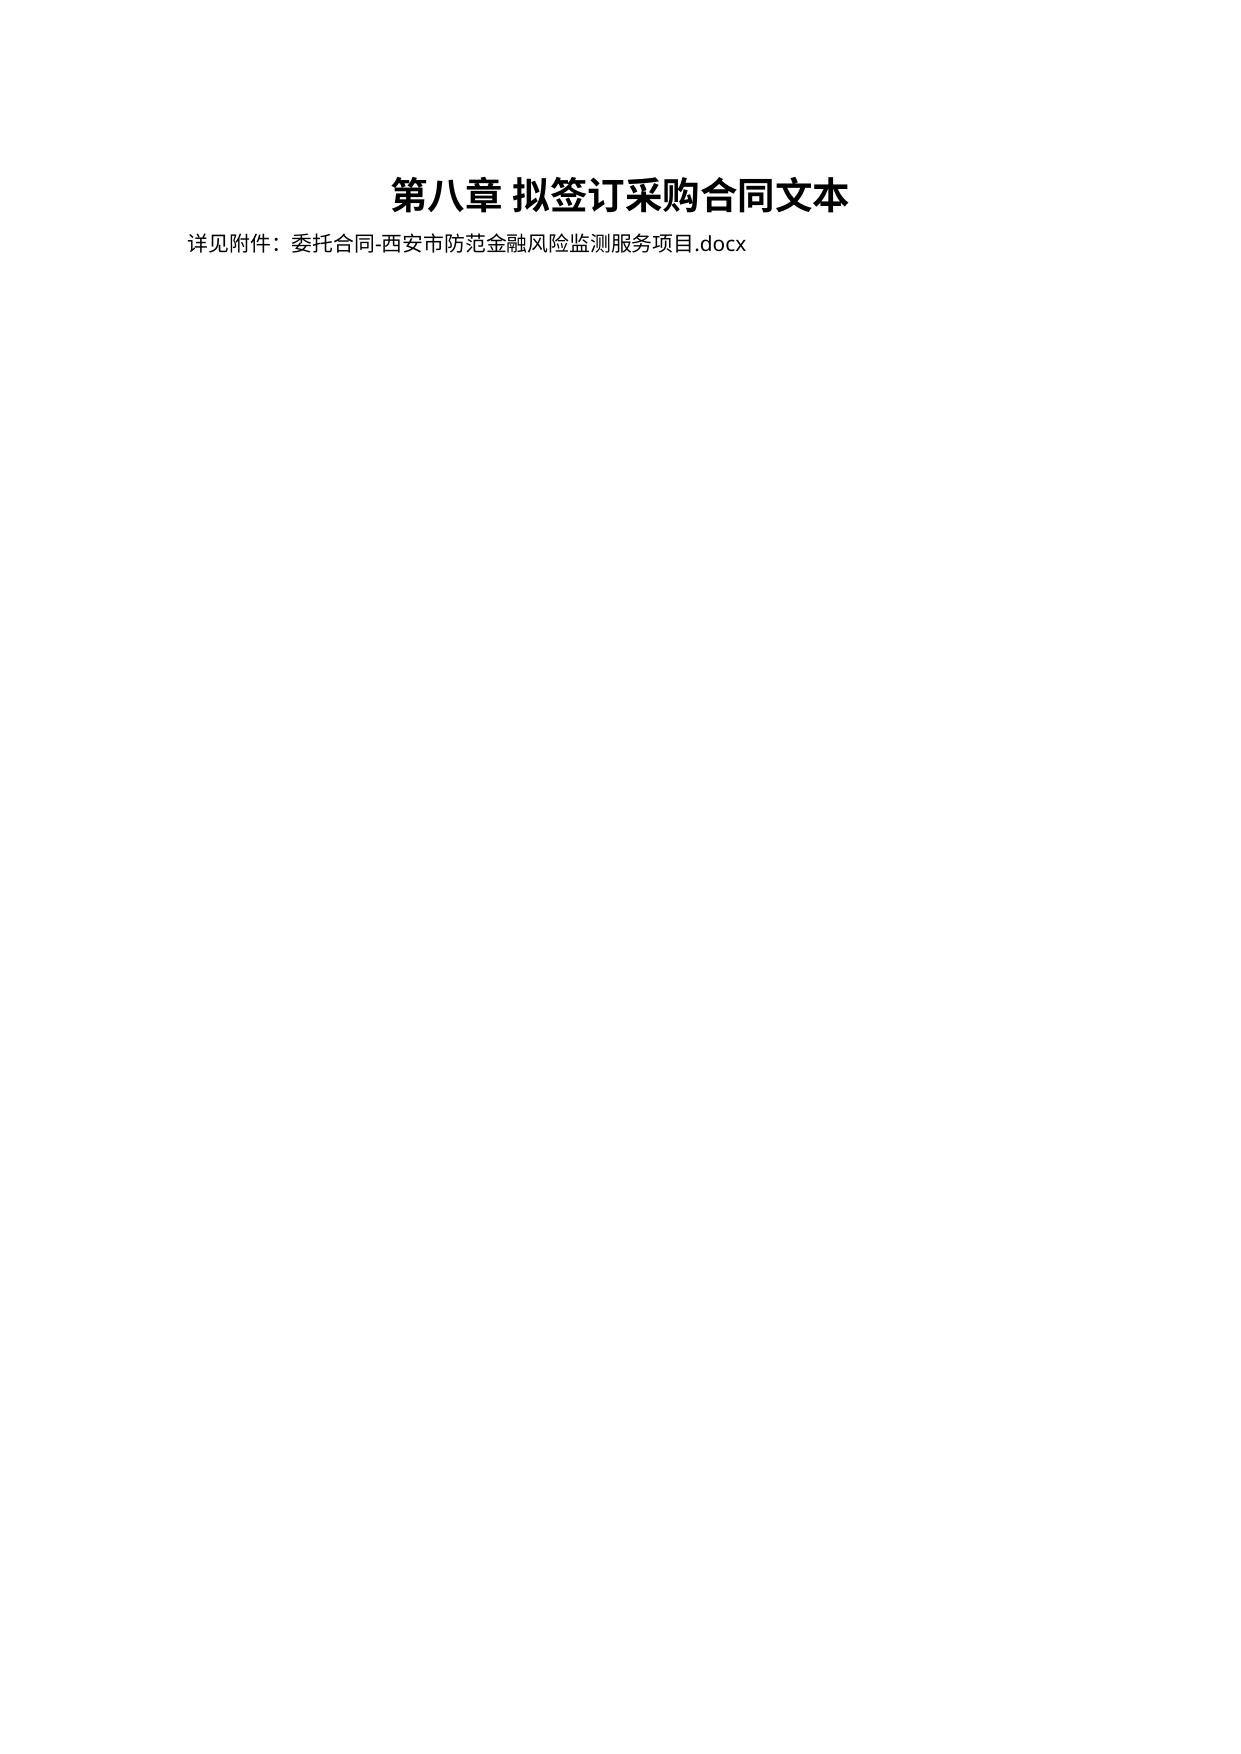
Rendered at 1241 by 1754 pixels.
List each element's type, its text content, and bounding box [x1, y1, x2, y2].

text 详见附件：委托合同-西安市防范金融风险监测服务项目.docx [187, 227, 1053, 259]
text 第八章 拟签订采购合同文本 [187, 162, 1053, 227]
